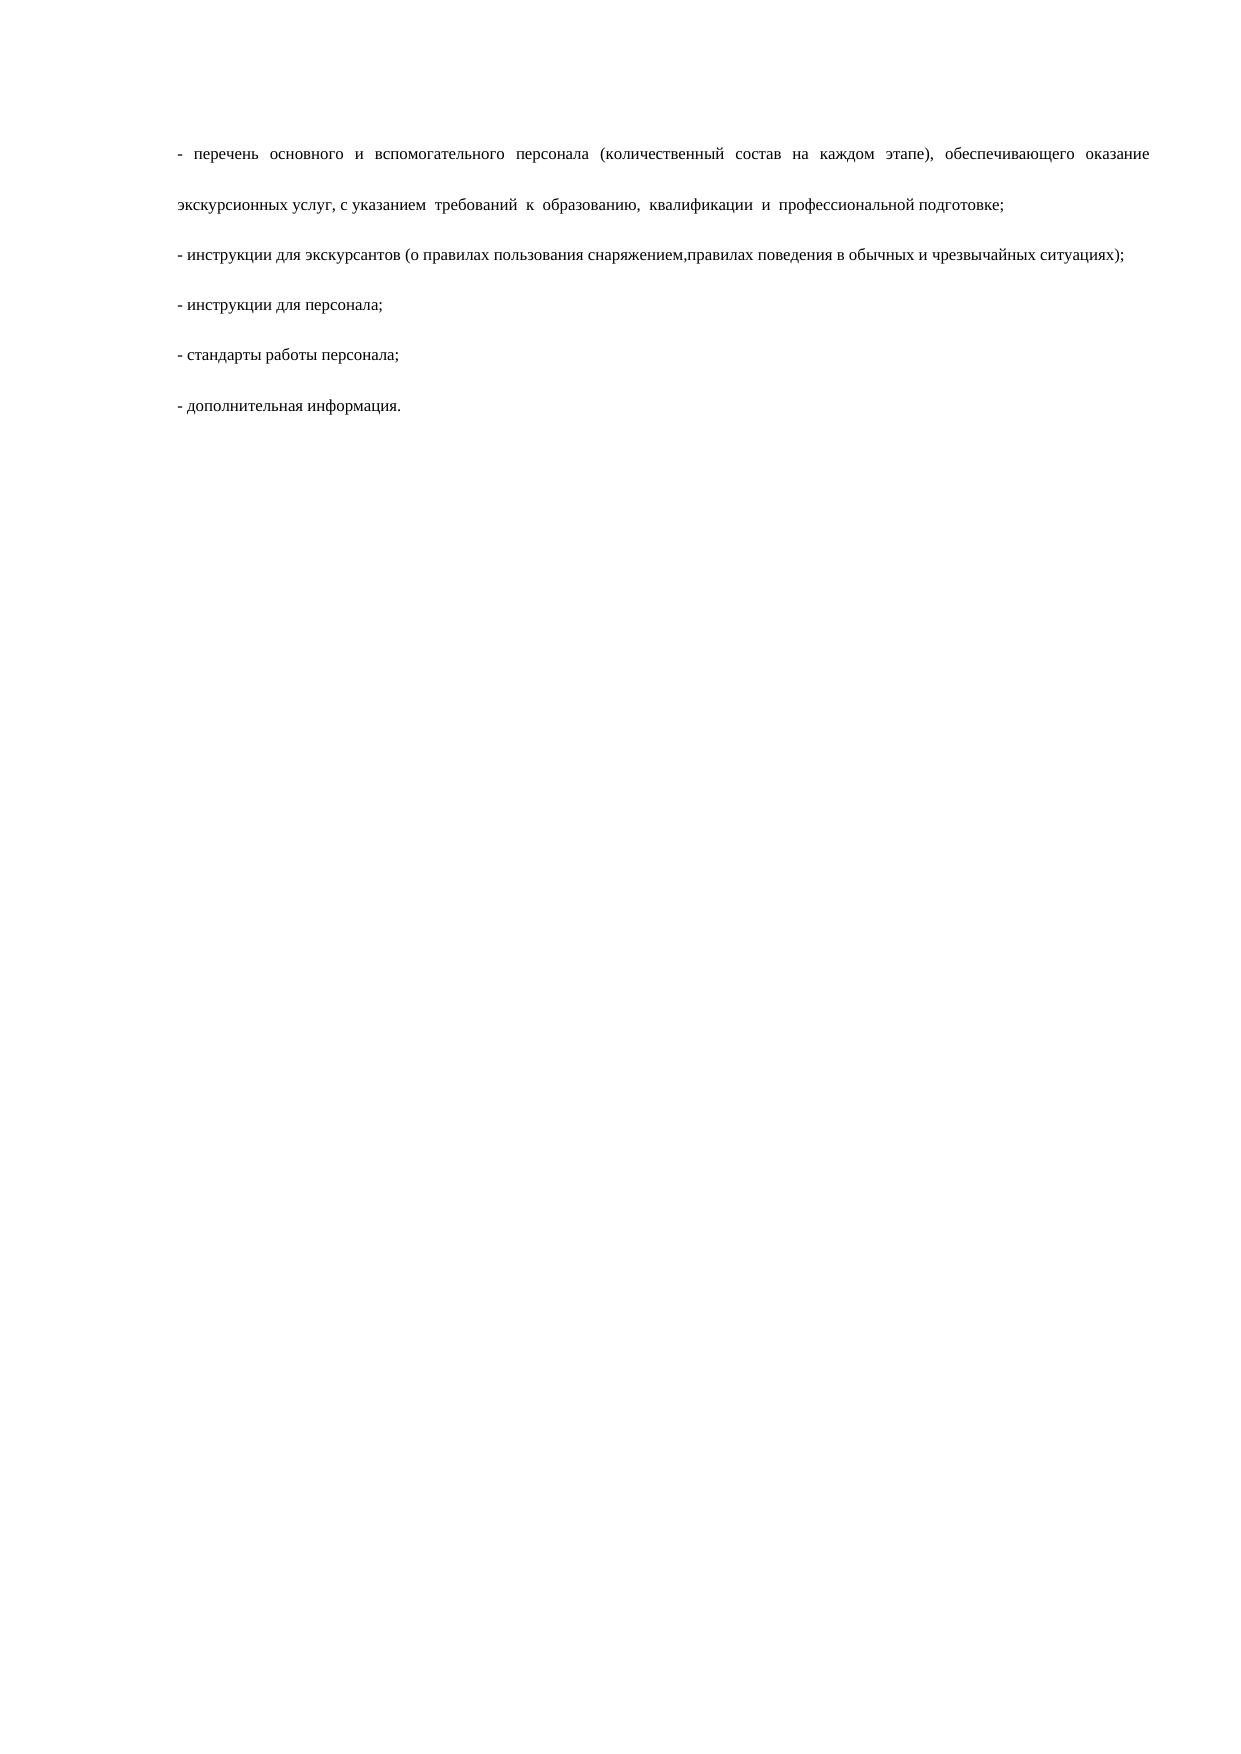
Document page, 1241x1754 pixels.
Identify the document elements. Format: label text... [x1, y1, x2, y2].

text - дополнительная информация. [177, 381, 1152, 415]
text - инструкции для персонала; [177, 281, 1152, 314]
text - перечень основного и вспомогательного персонала (количественный состав на каждом этапе), обеспечивающего оказание экскурсионных услуг, с указанием требований к образованию, квалификации и профессиональной подготовке; [177, 130, 1152, 214]
text - инструкции для экскурсантов (о правилах пользования снаряжением,правилах поведения в обычных и чрезвычайных ситуациях); [177, 230, 1152, 264]
text - стандарты работы персонала; [177, 331, 1152, 364]
